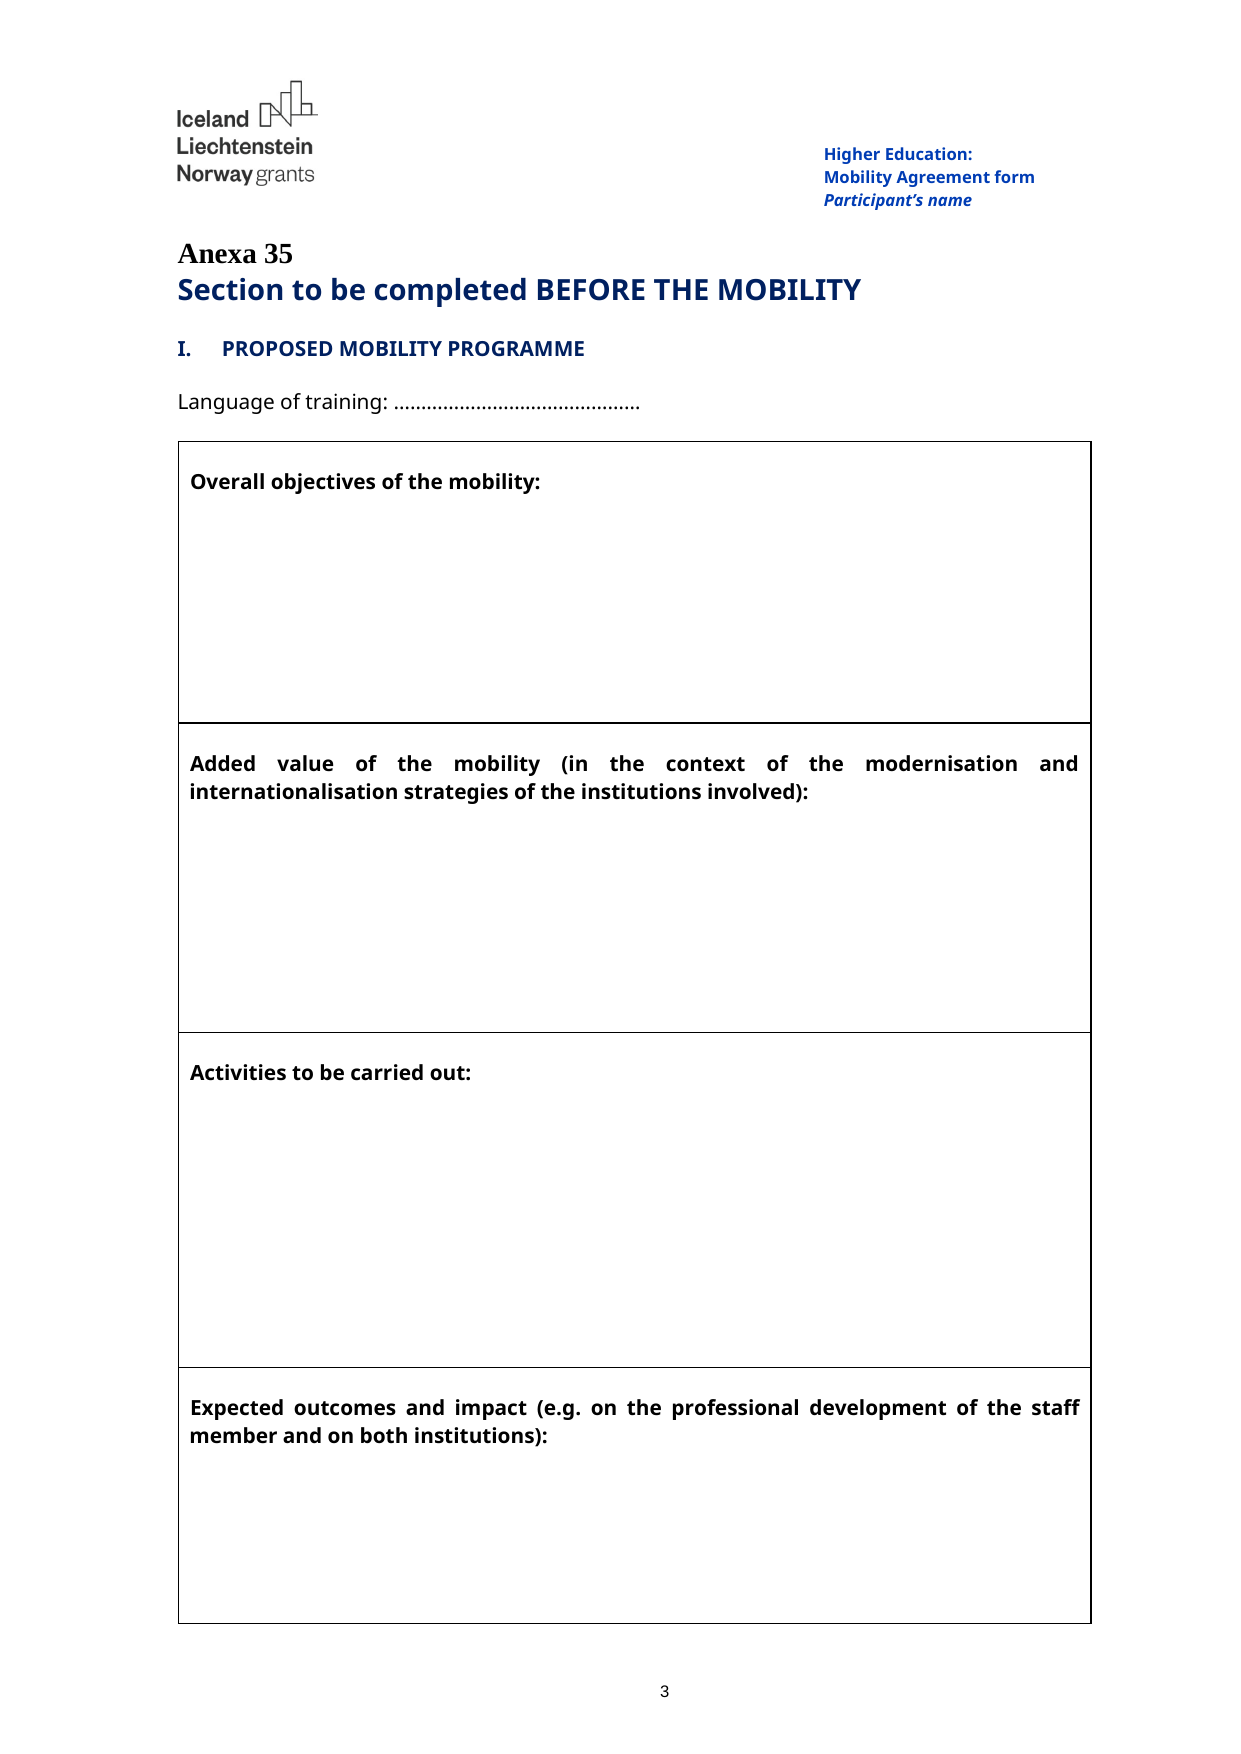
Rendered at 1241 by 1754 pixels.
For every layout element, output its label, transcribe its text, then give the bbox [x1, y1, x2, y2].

subtitle Section to be completed BEFORE THE MOBILITY [177, 269, 1092, 309]
subtitle I. PROPOSED MOBILITY PROGRAMME [177, 334, 1092, 362]
table_header Overall objectives of the mobility: [179, 442, 1090, 722]
table_cell Expected outcomes and impact (e.g. on the professional development of the staff member and on both institutions): [179, 1368, 1090, 1623]
text Language of training: ……………………………………… [177, 387, 1092, 416]
table_cell Added value of the mobility (in the context of the modernisation and internationalisation strategies of the institutions involved): [179, 724, 1090, 1032]
picture [177, 73, 318, 186]
table_cell Activities to be carried out: [179, 1033, 1090, 1366]
